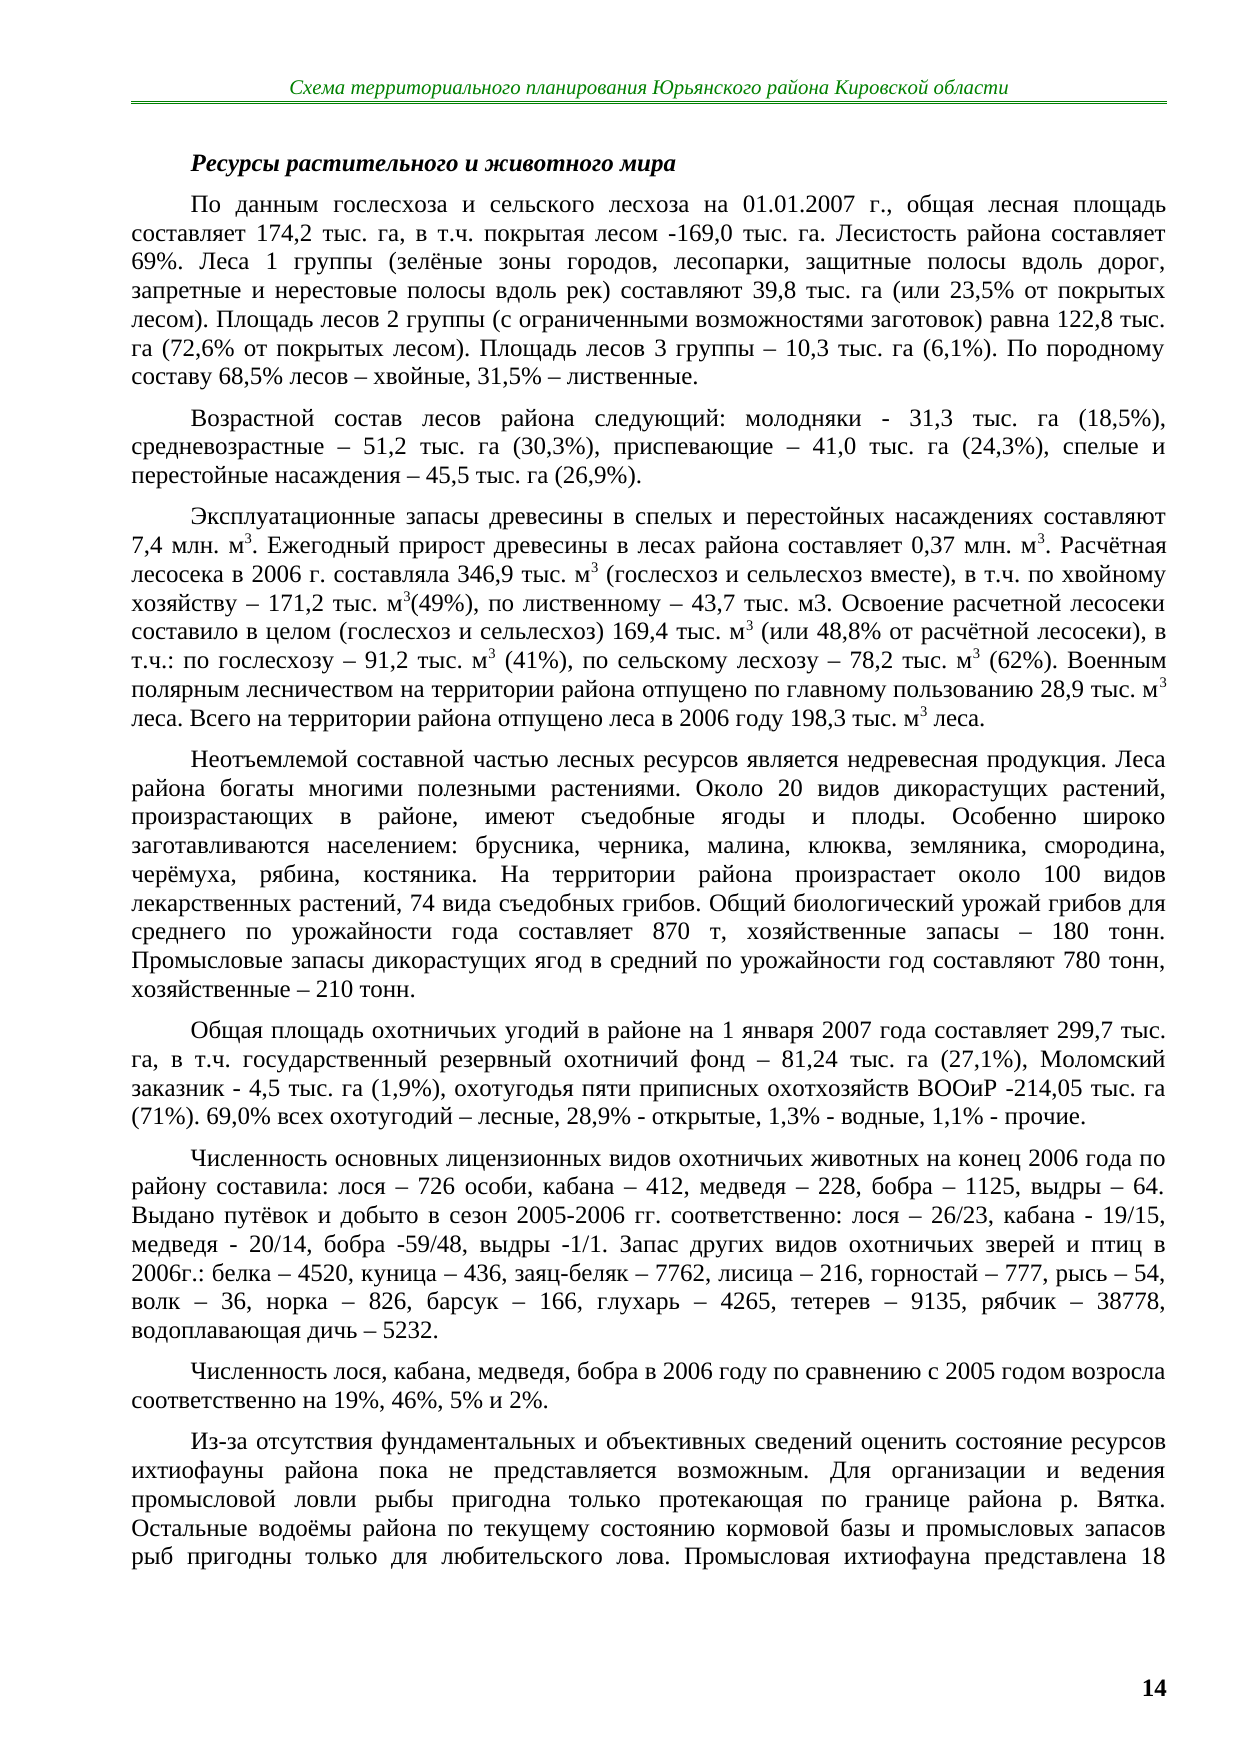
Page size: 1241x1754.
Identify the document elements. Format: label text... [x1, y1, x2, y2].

text Общая площадь охотничьих угодий в районе на 1 января 2007 года составляет 299,7 тыс. га, в т.ч. государственный резервный охотничий фонд – 81,24 тыс. га (27,1%), Моломский заказник - 4,5 тыс. га (1,9%), охотугодья пяти приписных охотхозяйств ВООиР -214,05 тыс. га (71%). 69,0% всех охотугодий – лесные, 28,9% - открытые, 1,3% - водные, 1,1% - прочие. [131, 1015, 1167, 1130]
text Возрастной состав лесов района следующий: молодняки - 31,3 тыс. га (18,5%), средневозрастные – 51,2 тыс. га (30,3%), приспевающие – 41,0 тыс. га (24,3%), спелые и перестойные насаждения – 45,5 тыс. га (26,9%). [131, 403, 1167, 489]
text Эксплуатационные запасы древесины в спелых и перестойных насаждениях составляют 7,4 млн. м3. Ежегодный прирост древесины в лесах района составляет 0,37 млн. м3. Расчётная лесосека в . составляла 346,9 тыс. м3 (гослесхоз и сельлесхоз вместе), в т.ч. по хвойному хозяйству – 171,2 тыс. м3(49%), по лиственному – 43,7 тыс. м3. Освоение расчетной лесосеки составило в целом (гослесхоз и сельлесхоз) 169,4 тыс. м3 (или 48,8% от расчётной лесосеки), в т.ч.: по гослесхозу – 91,2 тыс. м3 (41%), по сельскому лесхозу – 78,2 тыс. м3 (62%). Военным полярным лесничеством на территории района отпущено по главному пользованию 28,9 тыс. м3 леса. Всего на территории района отпущено леса в 2006 году 198,3 тыс. м3 леса. [131, 501, 1167, 731]
text Численность лося, кабана, медведя, бобра в 2006 году по сравнению с 2005 годом возросла соответственно на 19%, 46%, 5% и 2%. [131, 1356, 1167, 1414]
text Неотъемлемой составной частью лесных ресурсов является недревесная продукция. Леса района богаты многими полезными растениями. Около 20 видов дикорастущих растений, произрастающих в районе, имеют съедобные ягоды и плоды. Особенно широко заготавливаются населением: брусника, черника, малина, клюква, земляника, смородина, черёмуха, рябина, костяника. На территории района произрастает около 100 видов лекарственных растений, 74 вида съедобных грибов. Общий биологический урожай грибов для среднего по урожайности года составляет 870 т, хозяйственные запасы – 180 тонн. Промысловые запасы дикорастущих ягод в средний по урожайности год составляют 780 тонн, хозяйственные – 210 тонн. [131, 744, 1167, 1003]
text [131, 1426, 1167, 1570]
text Ресурсы растительного и животного мира [131, 148, 1167, 176]
text По данным гослесхоза и сельского лесхоза на 01.01.2007 г., общая лесная площадь составляет 174,2 тыс. га, в т.ч. покрытая лесом -169,0 тыс. га. Лесистость района составляет 69%. Леса 1 группы (зелёные зоны городов, лесопарки, защитные полосы вдоль дорог, запретные и нерестовые полосы вдоль рек) составляют 39,8 тыс. га (или 23,5% от покрытых лесом). Площадь лесов 2 группы (с ограниченными возможностями заготовок) равна 122,8 тыс. га (72,6% от покрытых лесом). Площадь лесов 3 группы – 10,3 тыс. га (6,1%). По породному составу 68,5% лесов – хвойные, 31,5% – лиственные. [131, 189, 1167, 390]
text Численность основных лицензионных видов охотничьих животных на конец 2006 года по району составила: лося – 726 особи, кабана – 412, медведя – 228, бобра – 1125, выдры – 64. Выдано путёвок и добыто в сезон 2005-2006 гг. соответственно: лося – 26/23, кабана - 19/15, медведя - 20/14, бобра -59/48, выдры -1/1. Запас других видов охотничьих зверей и птиц в 2006г.: белка – 4520, куница – 436, заяц-беляк – 7762, лисица – 216, горностай – 777, рысь – 54, волк – 36, норка – 826, барсук – 166, глухарь – 4265, тетерев – 9135, рябчик – 38778, водоплавающая дичь – 5232. [131, 1143, 1167, 1344]
